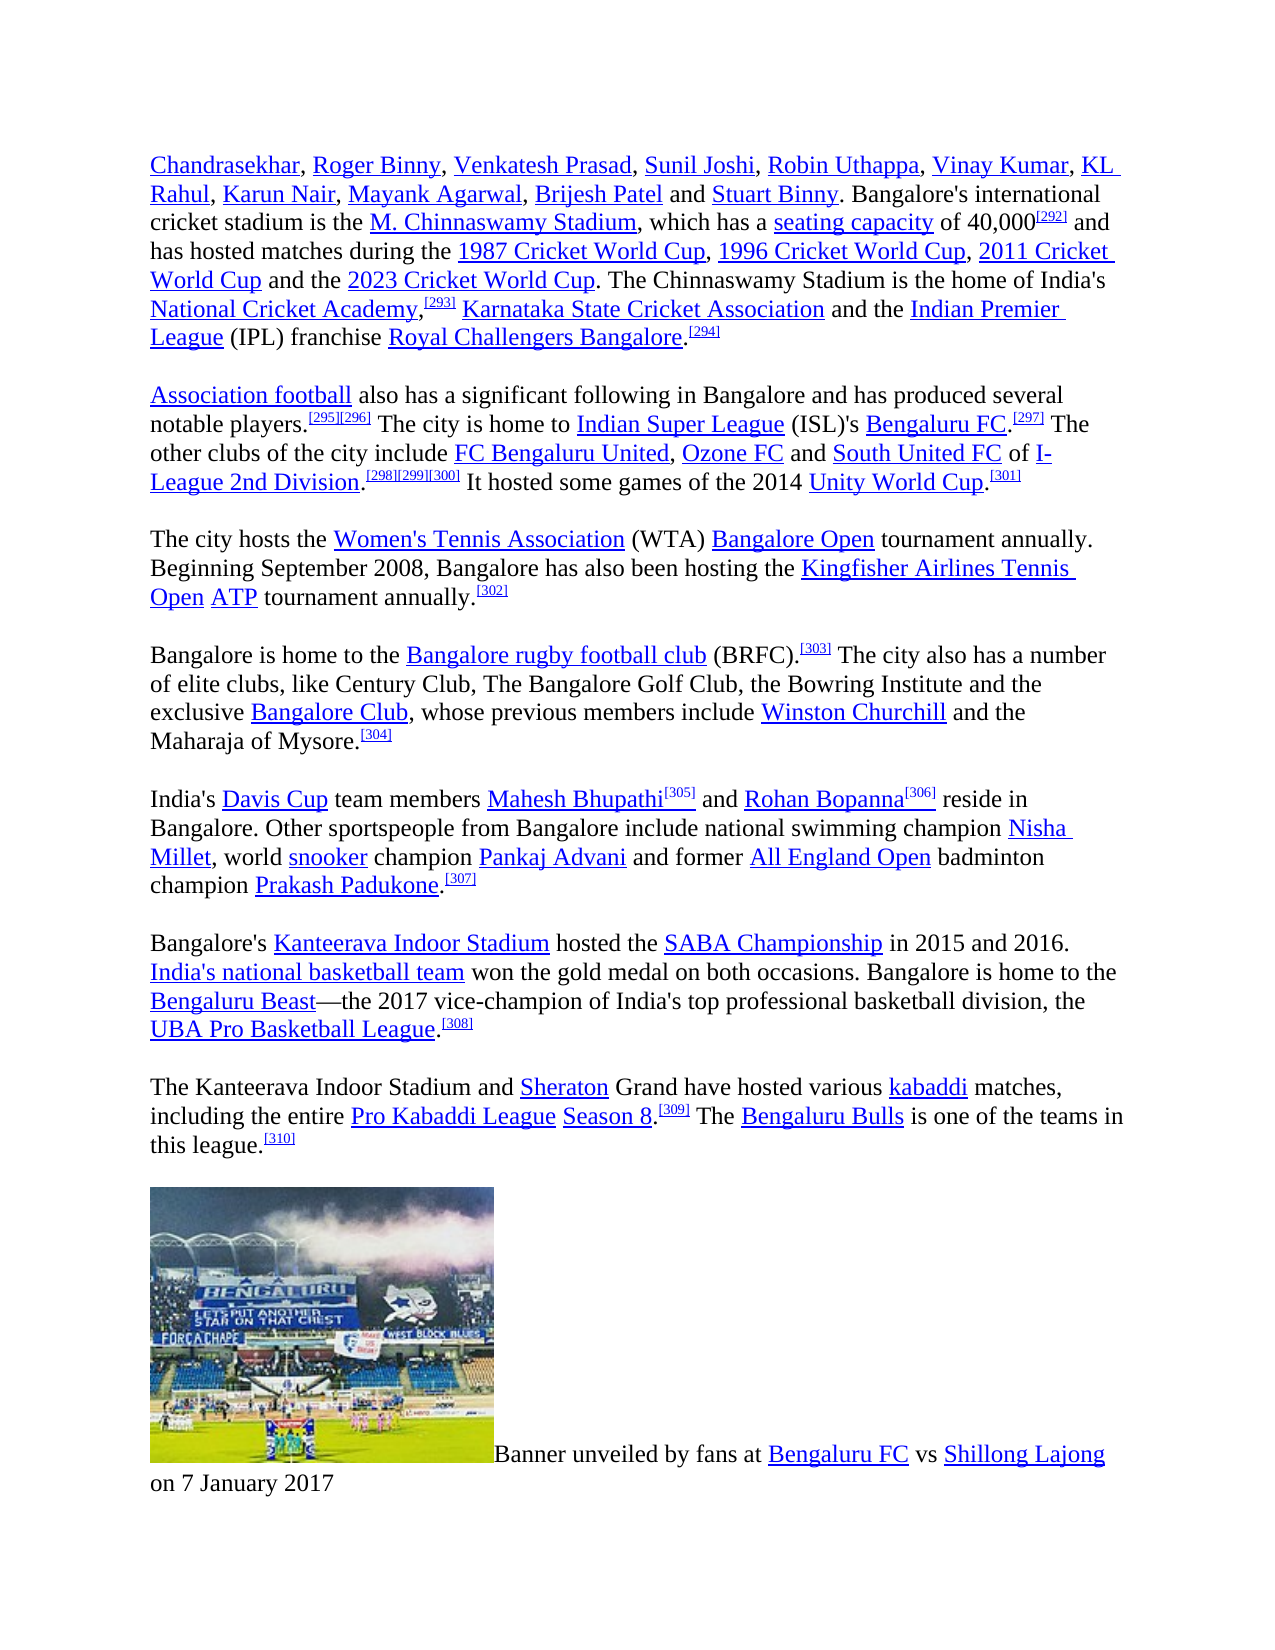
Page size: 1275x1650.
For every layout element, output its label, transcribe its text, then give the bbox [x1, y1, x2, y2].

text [150, 150, 1125, 351]
picture [150, 1187, 494, 1463]
text Association football also has a significant following in Bangalore and has produced several notable players.[295][296] The city is home to Indian Super League (ISL)'s Bengaluru FC.[297] The other clubs of the city include FC Bengaluru United, Ozone FC and South United FC of I-League 2nd Division.[298][299][300] It hosted some games of the 2014 Unity World Cup.[301] [150, 380, 1125, 495]
text The Kanteerava Indoor Stadium and Sheraton Grand have hosted various kabaddi matches, including the entire Pro Kabaddi League Season 8.[309] The Bengaluru Bulls is one of the teams in this league.[310] [150, 1072, 1125, 1159]
text The city hosts the Women's Tennis Association (WTA) Bangalore Open tournament annually. Beginning September 2008, Bangalore has also been hosting the Kingfisher Airlines Tennis Open ATP tournament annually.[302] [150, 524, 1125, 611]
text Bangalore is home to the Bangalore rugby football club (BRFC).[303] The city also has a number of elite clubs, like Century Club, The Bangalore Golf Club, the Bowring Institute and the exclusive Bangalore Club, whose previous members include Winston Churchill and the Maharaja of Mysore.[304] [150, 640, 1125, 755]
text Bangalore's Kanteerava Indoor Stadium hosted the SABA Championship in 2015 and 2016. India's national basketball team won the gold medal on both occasions. Bangalore is home to the Bengaluru Beast—the 2017 vice-champion of India's top professional basketball division, the UBA Pro Basketball League.[308] [150, 928, 1125, 1043]
text India's Davis Cup team members Mahesh Bhupathi[305] and Rohan Bopanna[306] reside in Bangalore. Other sportspeople from Bangalore include national swimming champion Nisha Millet, world snooker champion Pankaj Advani and former All England Open badminton champion Prakash Padukone.[307] [150, 784, 1125, 899]
